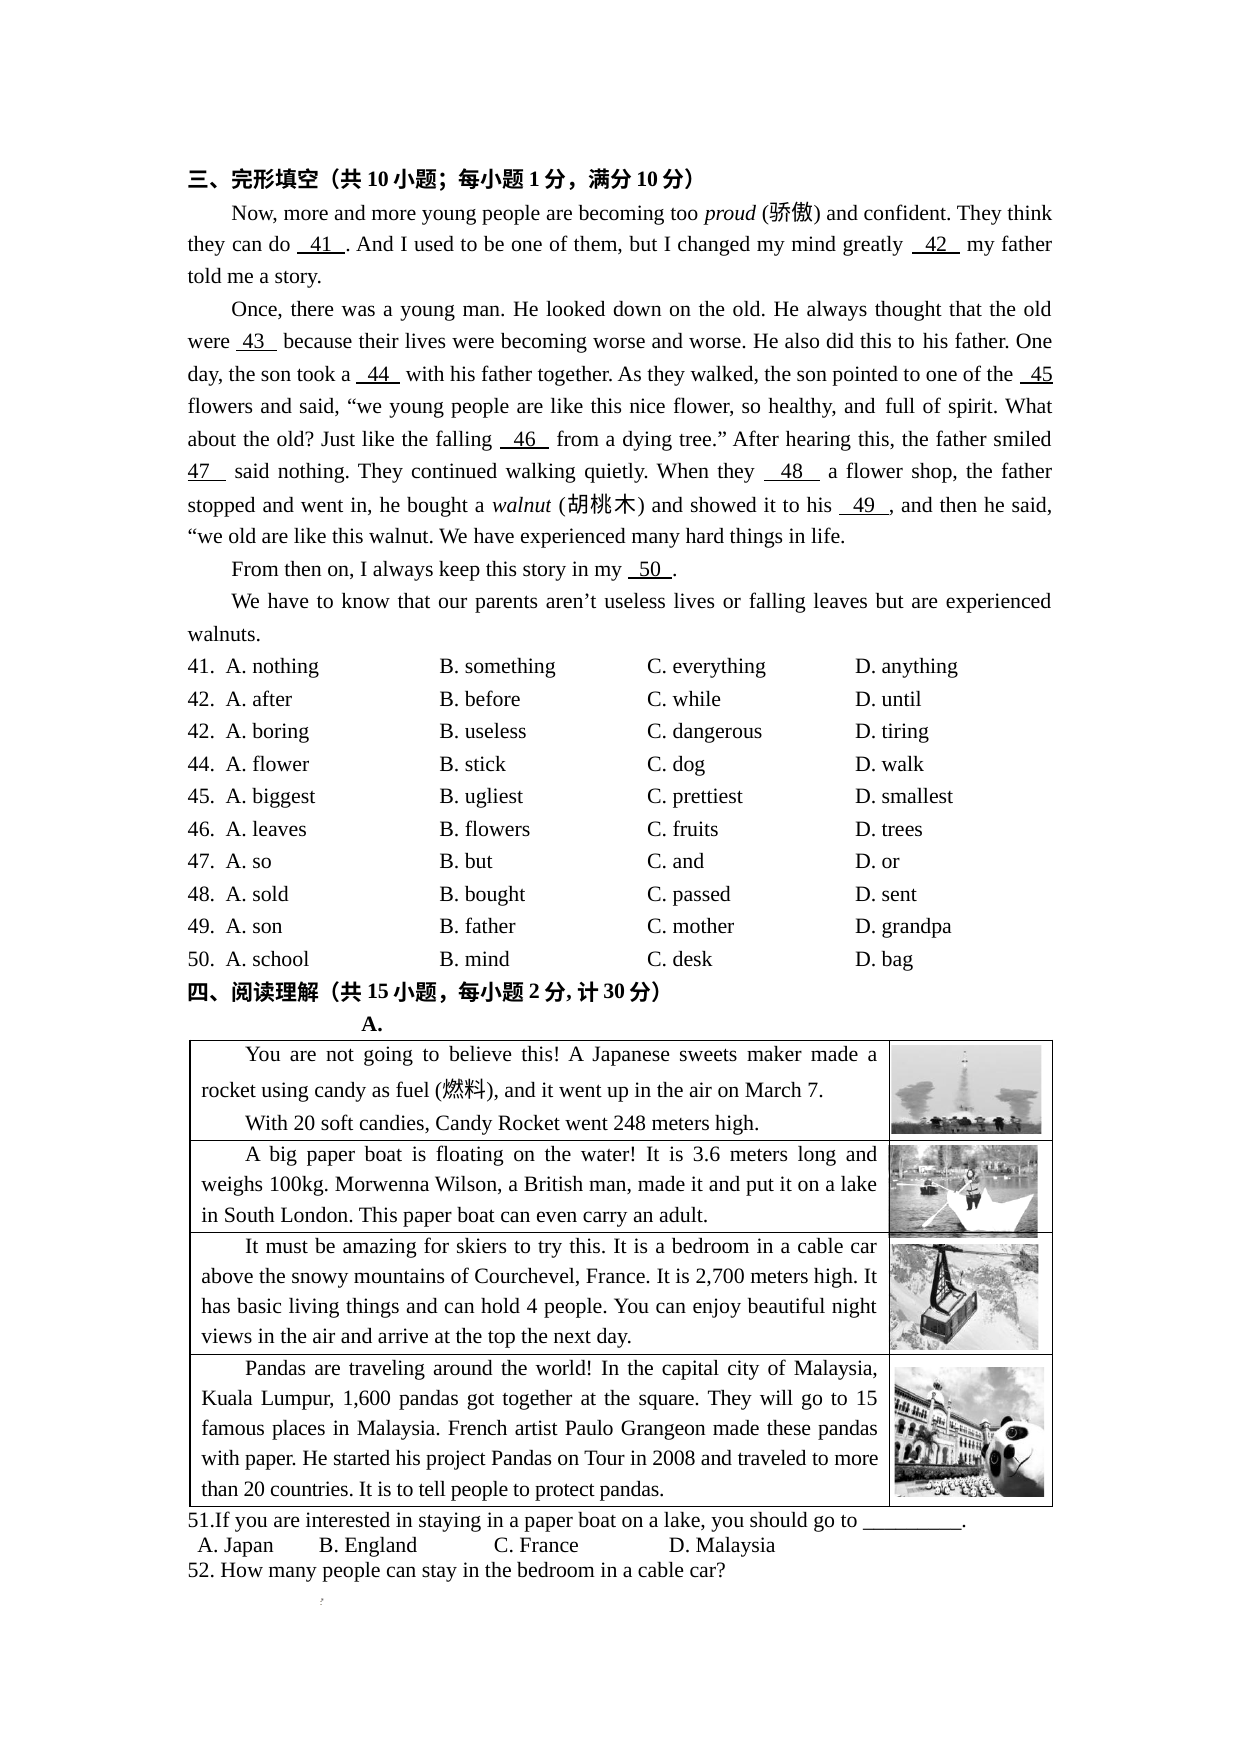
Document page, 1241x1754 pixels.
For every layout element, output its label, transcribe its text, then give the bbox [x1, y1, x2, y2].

table_header [890, 1041, 1052, 1140]
table_header You are not going to believe this! A Japanese sweets maker made a rocket using candy as fuel (燃料), and it went up in the air on March 7. With 20 soft candies, Candy Rocket went 248 meters high. [191, 1041, 889, 1140]
table_cell [890, 1355, 1052, 1506]
text Now, more and more young people are becoming too proud (骄傲) and confident. They think they can do 41 . And I used to be one of them, but I changed my mind greatly 42 my father told me a story. [187, 194, 1053, 292]
text 三、完形填空（共10小题；每小题1分，满分10分） [187, 162, 1053, 194]
text 47. A. so B. but C. and D. or [187, 844, 1053, 877]
text Once, there was a young man. He looked down on the old. He always thought that the old were 43 because their lives were becoming worse and worse. He also did this to his father. One day, the son took a 44 with his father together. As they walked, the son pointed to one of the 45 flowers and said, “we young people are like this nice flower, so healthy, and full of spirit. What about the old? Just like the falling 46 from a dying tree.” After hearing this, the father smiled 47 said nothing. They continued walking quietly. When they 48 a flower shop, the father stopped and went in, he bought a walnut (胡桃木) and showed it to his 49 , and then he said, “we old are like this walnut. We have experienced many hard things in life. [187, 292, 1053, 552]
table_cell [890, 1141, 1052, 1232]
table_cell Pandas are traveling around the world! In the capital city of Malaysia, Kuala Lumpur, 1,600 pandas got together at the square. They will go to 15 famous places in Malaysia. French artist Paulo Grangeon made these pandas with paper. He started his project Pandas on Tour in 2008 and traveled to more than 20 countries. It is to tell people to protect pandas. [191, 1355, 889, 1506]
text 51.If you are interested in staying in a paper boat on a lake, you should go to _________. [187, 1507, 1053, 1532]
text 41. A. nothing B. something C. everything D. anything [187, 649, 1053, 682]
text 52. How many people can stay in the bedroom in a cable car? [187, 1557, 1053, 1582]
table_cell It must be amazing for skiers to try this. It is a bedroom in a cable car above the snowy mountains of Courchevel, France. It is 2,700 meters high. It has basic living things and can hold 4 people. You can enjoy beautiful night views in the air and arrive at the top the next day. [191, 1233, 889, 1354]
text 50. A. school B. mind C. desk D. bag [187, 942, 1053, 974]
text 42. A. boring B. useless C. dangerous D. tiring [187, 714, 1053, 747]
table_cell A big paper boat is floating on the water! It is 3.6 meters long and weighs 100kg. Morwenna Wilson, a British man, made it and put it on a lake in South London. This paper boat can even carry an adult. [191, 1141, 889, 1232]
table_cell [890, 1233, 1052, 1354]
text A. Japan B. England C. France D. Malaysia [187, 1532, 1053, 1557]
text 49. A. son B. father C. mother D. grandpa [187, 909, 1053, 942]
text 46. A. leaves B. flowers C. fruits D. trees [187, 812, 1053, 844]
text 45. A. biggest B. ugliest C. prettiest D. smallest [187, 779, 1053, 812]
text 42. A. after B. before C. while D. until [187, 682, 1053, 714]
text 48. A. sold B. bought C. passed D. sent [187, 877, 1053, 909]
text 44. A. flower B. stick C. dog D. walk [187, 747, 1053, 779]
text A. [187, 1007, 1053, 1039]
text From then on, I always keep this story in my 50 . [187, 552, 1053, 584]
text 四、阅读理解（共15小题，每小题2分, 计30分） [187, 974, 1053, 1007]
text We have to know that our parents aren’t useless lives or falling leaves but are experienced walnuts. [187, 584, 1053, 649]
